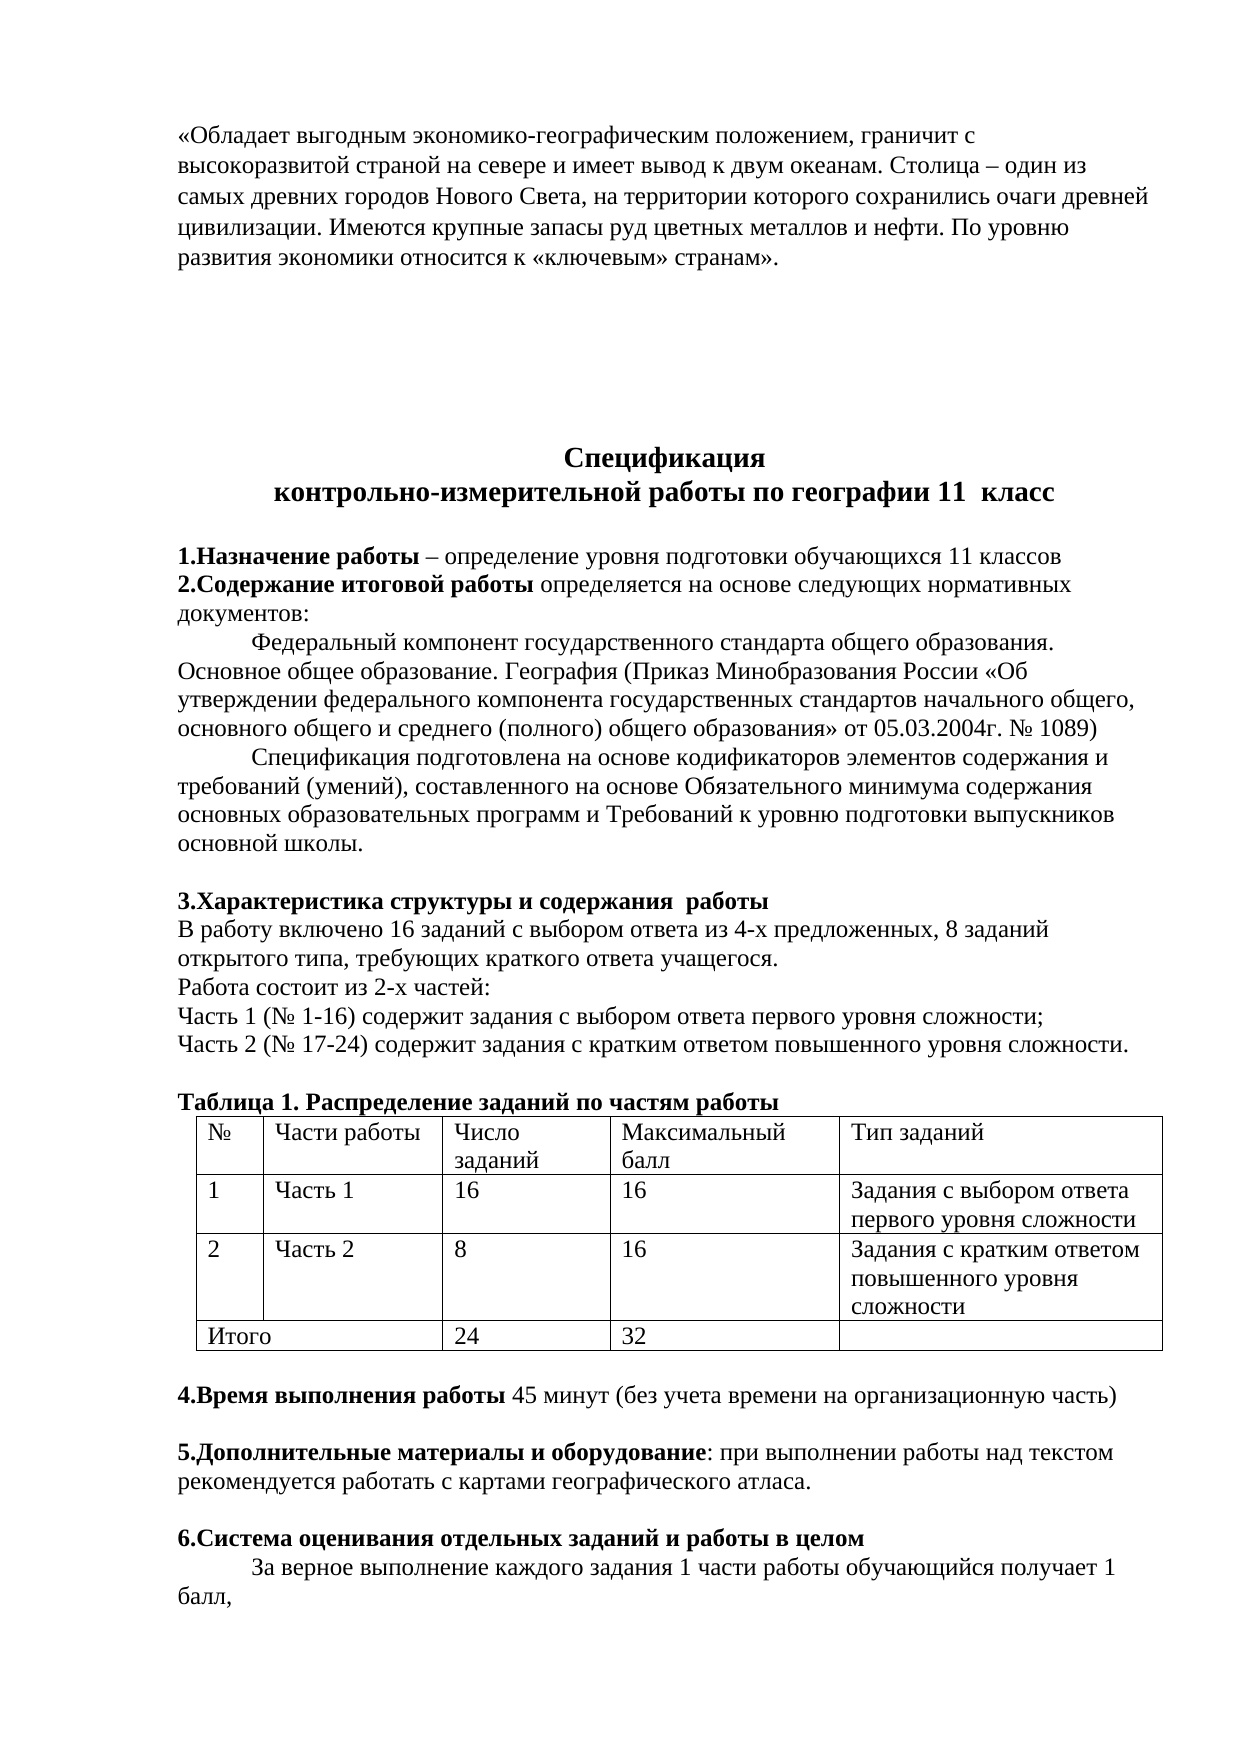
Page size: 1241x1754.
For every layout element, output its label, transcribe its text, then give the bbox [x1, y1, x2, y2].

table_cell 1 [197, 1175, 263, 1233]
text В работу включено 16 заданий с выбором ответа из 4-х предложенных, 8 заданий открытого типа, требующих краткого ответа учащегося. [177, 914, 1152, 972]
table_cell Задания с кратким ответом повышенного уровня сложности [840, 1234, 1162, 1320]
table_cell Задания с выбором ответа первого уровня сложности [840, 1175, 1162, 1233]
text 3.Характеристика структуры и содержания работы [177, 886, 1152, 914]
text Таблица 1. Распределение заданий по частям работы [177, 1087, 1152, 1116]
table_cell Часть 2 [264, 1234, 442, 1320]
table_header № [197, 1117, 263, 1174]
text Спецификация [177, 440, 1152, 474]
table_header Тип заданий [840, 1117, 1162, 1174]
table_header Максимальный балл [611, 1117, 839, 1174]
text контрольно-измерительной работы по географии 11 класс [177, 474, 1152, 507]
text Спецификация подготовлена на основе кодификаторов элементов содержания и требований (умений), составленного на основе Обязательного минимума содержания основных образовательных программ и Требований к уровню подготовки выпускников основной школы. [177, 742, 1152, 857]
table_cell 2 [197, 1234, 263, 1320]
table_cell [840, 1321, 1162, 1350]
table_header Число заданий [443, 1117, 610, 1174]
table_cell 24 [443, 1321, 610, 1350]
table_cell 32 [611, 1321, 839, 1350]
text Работа состоит из 2-х частей: [177, 972, 1152, 1001]
table_header Части работы [264, 1117, 442, 1174]
table_cell Итого [197, 1321, 442, 1350]
text «Обладает выгодным экономико-географическим положением, граничит с высокоразвитой страной на севере и имеет вывод к двум океанам. Столица – один из самых древних городов Нового Света, на территории которого сохранились очаги древней цивилизации. Имеются крупные запасы руд цветных металлов и нефти. По уровню развития экономики относится к «ключевым» странам». [177, 118, 1152, 271]
text Часть 2 (№ 17-24) содержит задания с кратким ответом повышенного уровня сложности. [177, 1029, 1152, 1058]
text 4.Время выполнения работы 45 минут (без учета времени на организационную часть) [177, 1380, 1152, 1408]
text 1.Назначение работы – определение уровня подготовки обучающихся 11 классов [177, 541, 1152, 569]
text За верное выполнение каждого задания 1 части работы обучающийся получает 1 балл, [177, 1552, 1152, 1610]
table_cell 16 [611, 1234, 839, 1320]
text 6.Система оценивания отдельных заданий и работы в целом [177, 1523, 1152, 1552]
text 5.Дополнительные материалы и оборудование: при выполнении работы над текстом рекомендуется работать с картами географического атласа. [177, 1437, 1152, 1495]
table_cell 8 [443, 1234, 610, 1320]
text Часть 1 (№ 1-16) содержит задания с выбором ответа первого уровня сложности; [177, 1001, 1152, 1029]
table_cell 16 [443, 1175, 610, 1233]
table_cell 16 [611, 1175, 839, 1233]
table_cell Часть 1 [264, 1175, 442, 1233]
text Федеральный компонент государственного стандарта общего образования. Основное общее образование. География (Приказ Минобразования России «Об утверждении федерального компонента государственных стандартов начального общего, основного общего и среднего (полного) общего образования» от 05.03.2004г. № 1089) [177, 627, 1152, 742]
text 2.Содержание итоговой работы определяется на основе следующих нормативных документов: [177, 569, 1152, 627]
